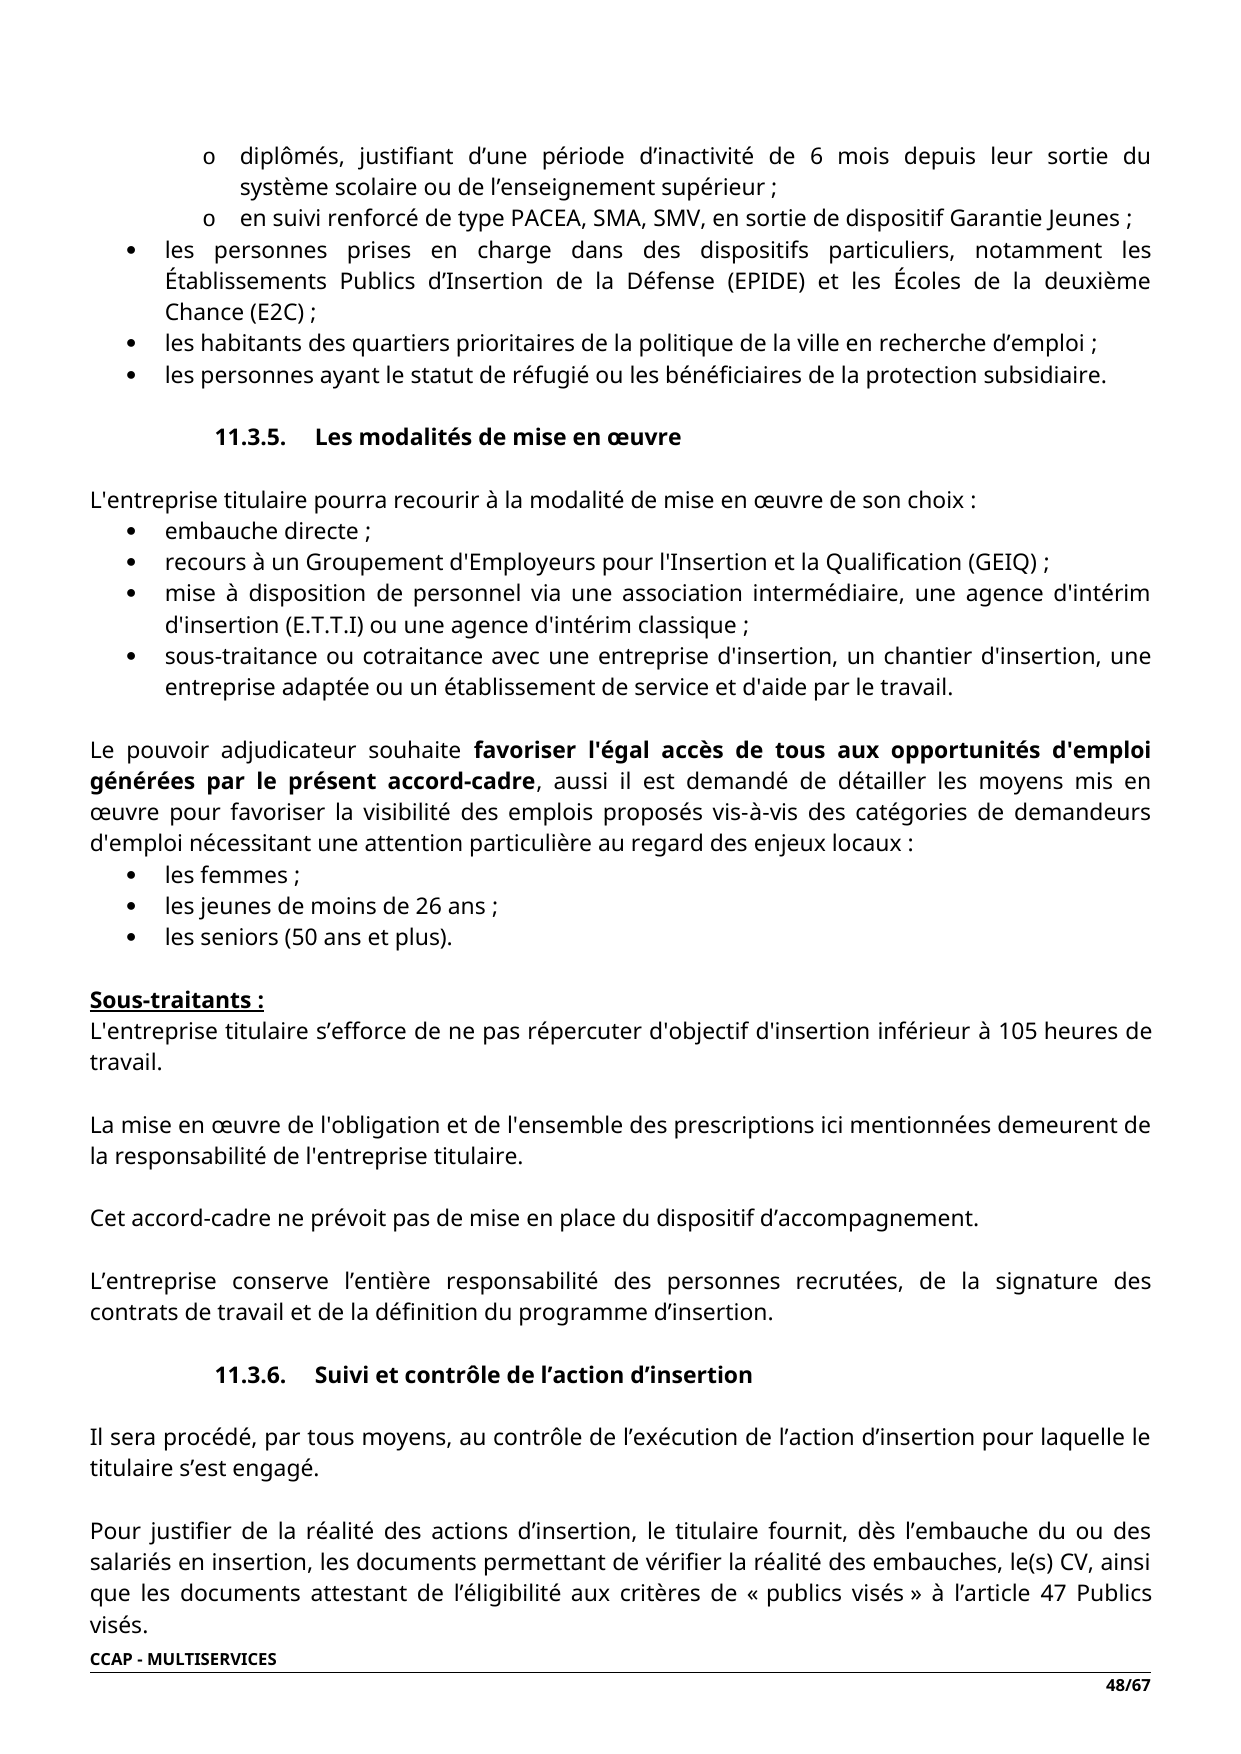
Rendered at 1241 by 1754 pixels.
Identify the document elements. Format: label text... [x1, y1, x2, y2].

list mise à disposition de personnel via une association intermédiaire, une agence d'intérim d'insertion (E.T.T.I) ou une agence d'intérim classique ; [127, 577, 1152, 640]
text L'entreprise titulaire s’efforce de ne pas répercuter d'objectif d'insertion inférieur à 105 heures de travail. [89, 1015, 1152, 1077]
list les personnes prises en charge dans des dispositifs particuliers, notamment les Établissements Publics d’Insertion de la Défense (EPIDE) et les Écoles de la deuxième Chance (E2C) ; [127, 233, 1152, 327]
text Sous-traitants : [89, 983, 1152, 1015]
list sous-traitance ou cotraitance avec une entreprise d'insertion, un chantier d'insertion, une entreprise adaptée ou un établissement de service et d'aide par le travail. [127, 640, 1152, 702]
text Pour justifier de la réalité des actions d’insertion, le titulaire fournit, dès l’embauche du ou des salariés en insertion, les documents permettant de vérifier la réalité des embauches, le(s) CV, ainsi que les documents attestant de l’éligibilité aux critères de « publics visés » à l’article 19.3.1 - Publics visés. [89, 1515, 1152, 1640]
list les habitants des quartiers prioritaires de la politique de la ville en recherche d’emploi ; [127, 327, 1152, 358]
list embauche directe ; [127, 515, 1152, 546]
list les femmes ; [127, 858, 1152, 890]
text Il sera procédé, par tous moyens, au contrôle de l’exécution de l’action d’insertion pour laquelle le titulaire s’est engagé. [89, 1421, 1152, 1483]
text L'entreprise titulaire pourra recourir à la modalité de mise en œuvre de son choix : [89, 483, 1152, 515]
text Le pouvoir adjudicateur souhaite favoriser l'égal accès de tous aux opportunités d'emploi générées par le présent accord-cadre, aussi il est demandé de détailler les moyens mis en œuvre pour favoriser la visibilité des emplois proposés vis-à-vis des catégories de demandeurs d'emploi nécessitant une attention particulière au regard des enjeux locaux : [89, 733, 1152, 858]
list recours à un Groupement d'Employeurs pour l'Insertion et la Qualification (GEIQ) ; [127, 546, 1152, 577]
list les personnes ayant le statut de réfugié ou les bénéficiaires de la protection subsidiaire. [127, 358, 1152, 390]
list diplômés, justifiant d’une période d’inactivité de 6 mois depuis leur sortie du système scolaire ou de l’enseignement supérieur ; [202, 139, 1152, 202]
text La mise en œuvre de l'obligation et de l'ensemble des prescriptions ici mentionnées demeurent de la responsabilité de l'entreprise titulaire. [89, 1108, 1152, 1171]
text Cet accord-cadre ne prévoit pas de mise en place du dispositif d’accompagnement. [89, 1202, 1152, 1233]
list Les modalités de mise en œuvre [214, 421, 1152, 452]
list les seniors (50 ans et plus). [127, 921, 1152, 952]
list Suivi et contrôle de l’action d’insertion [214, 1358, 1152, 1390]
list les jeunes de moins de 26 ans ; [127, 890, 1152, 921]
list en suivi renforcé de type PACEA, SMA, SMV, en sortie de dispositif Garantie Jeunes ; [202, 202, 1152, 233]
text L’entreprise conserve l’entière responsabilité des personnes recrutées, de la signature des contrats de travail et de la définition du programme d’insertion. [89, 1265, 1152, 1327]
